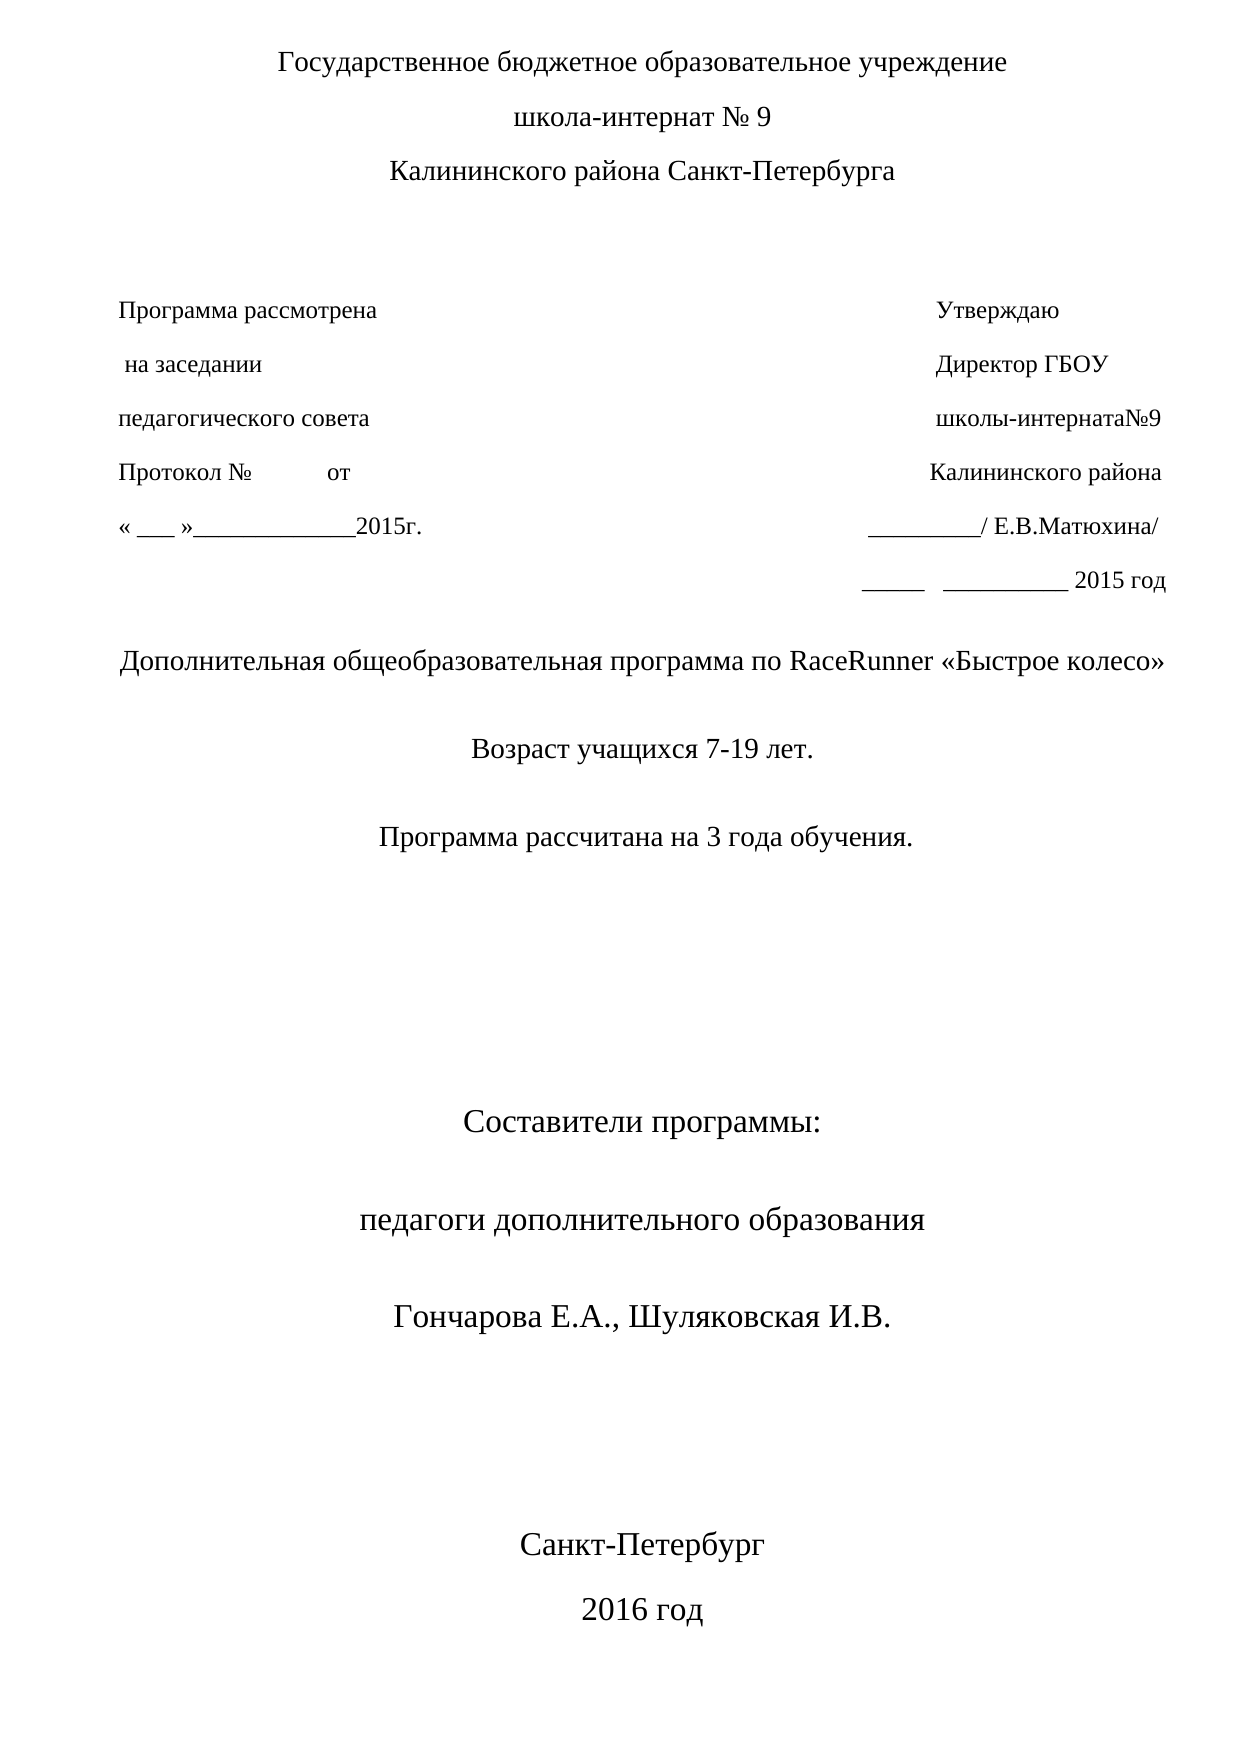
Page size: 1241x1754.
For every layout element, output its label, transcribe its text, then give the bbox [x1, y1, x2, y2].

text « ___ »_____________2015г. _________/ Е.В.Матюхина/ [118, 511, 1166, 539]
text педагогического совета школы-интерната№9 [118, 403, 1166, 432]
text педагоги дополнительного образования [118, 1199, 1166, 1238]
text Возраст учащихся 7-19 лет. [118, 731, 1166, 764]
text школа-интернат № 9 [118, 99, 1166, 132]
text Программа рассмотрена Утверждаю [118, 295, 1166, 324]
text на заседании Директор ГБОУ [118, 349, 1166, 378]
text Составители программы: [118, 1102, 1166, 1140]
text 2016 год [118, 1589, 1166, 1627]
text Государственное бюджетное образовательное учреждение [118, 44, 1166, 78]
text Гончарова Е.А., Шуляковская И.В. [118, 1297, 1166, 1335]
text Дополнительная общеобразовательная программа по RaceRunner «Быстрое колесо» [118, 643, 1166, 677]
text Протокол № от Калининского района [118, 457, 1166, 486]
text Калининского района Санкт-Петербурга [118, 153, 1166, 187]
text _____ __________ 2015 год [118, 565, 1166, 593]
text Санкт-Петербург [118, 1524, 1166, 1562]
text Программа рассчитана на 3 года обучения. [118, 819, 1166, 852]
